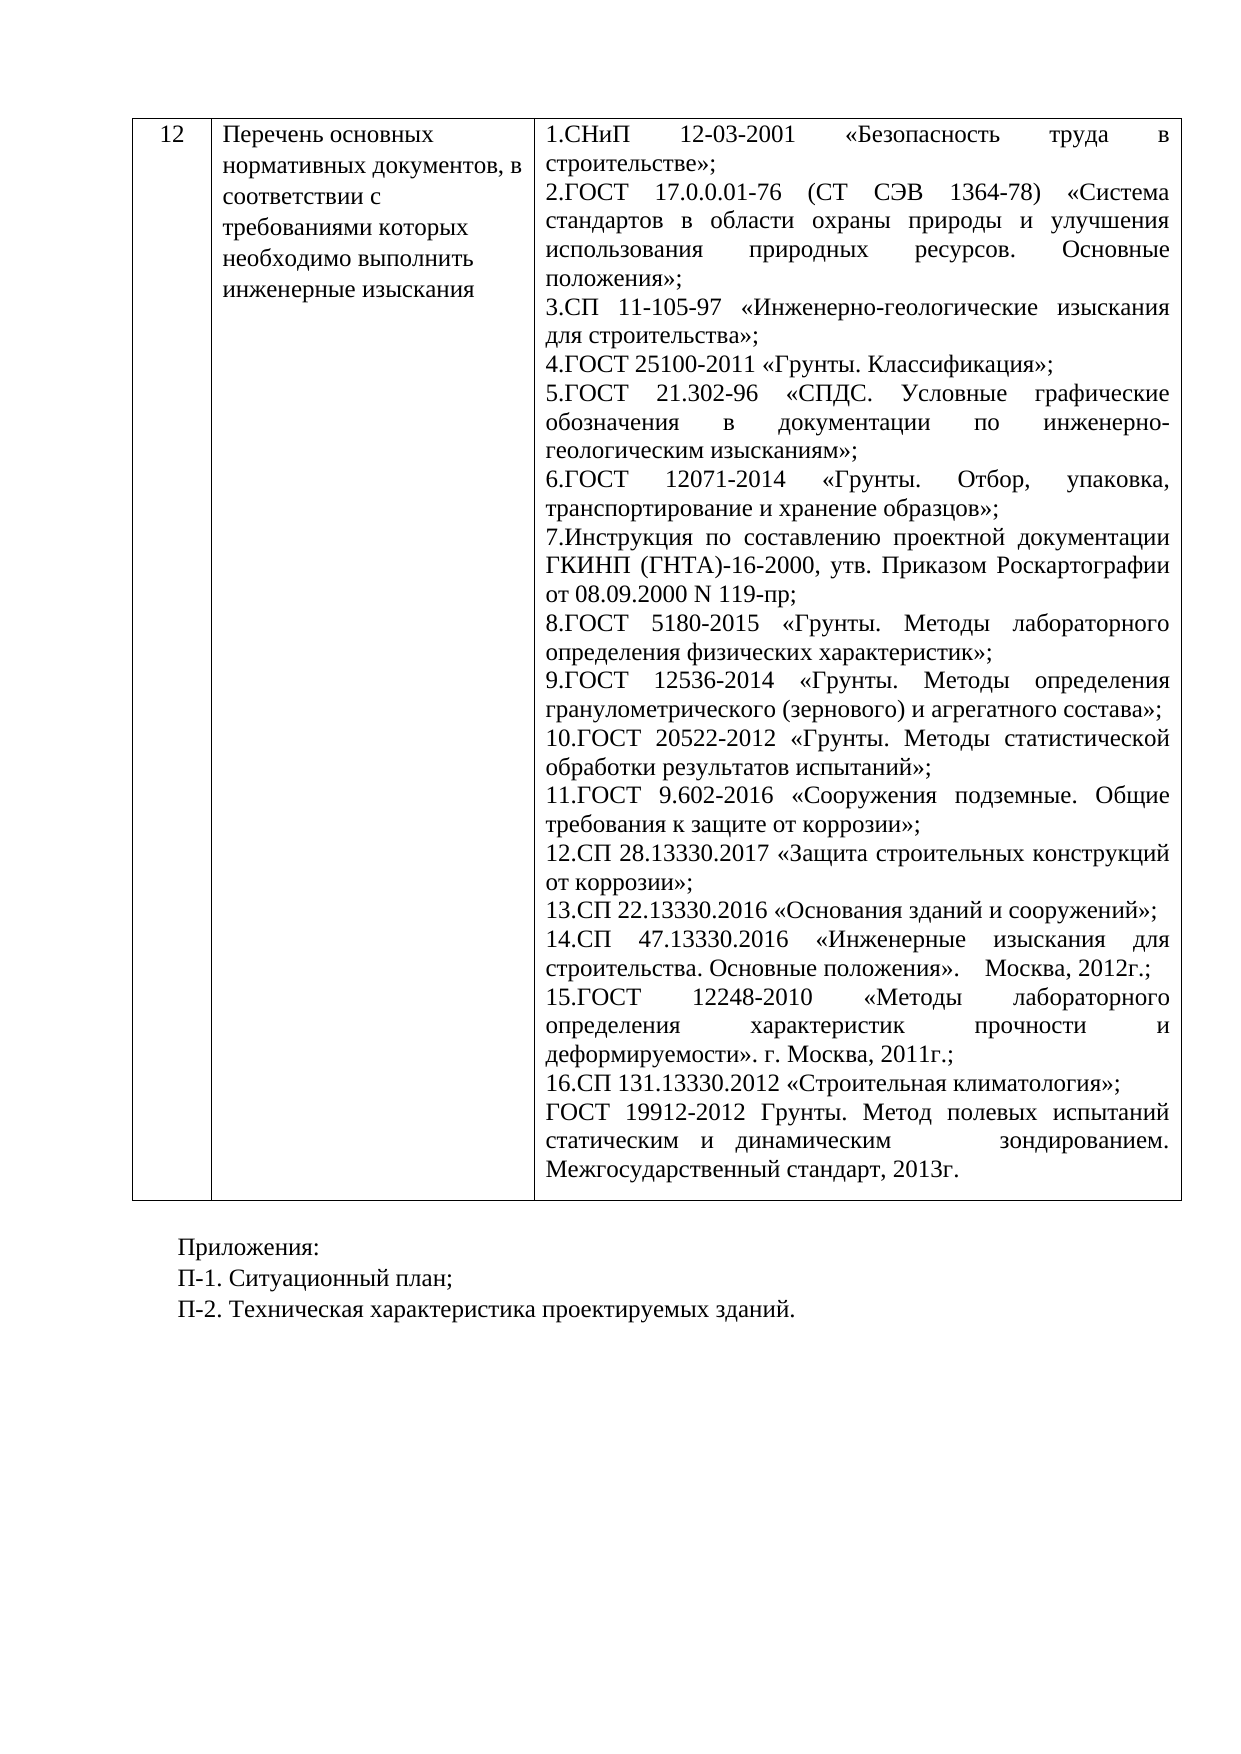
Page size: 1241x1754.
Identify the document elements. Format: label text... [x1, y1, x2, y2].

table_cell 1.СНиП 12-03-2001 «Безопасность труда в строительстве»; 2.ГОСТ 17.0.0.01-76 (СТ СЭВ 1364-78) «Система стандартов в области охраны природы и улучшения использования природных ресурсов. Основные положения»; 3.СП 11-105-97 «Инженерно-геологические изыскания для строительства»; 4.ГОСТ 25100-2011 «Грунты. Классификация»; 5.ГОСТ 21.302-96 «СПДС. Условные графические обозначения в документации по инженерно-геологическим изысканиям»; 6.ГОСТ 12071-2014 «Грунты. Отбор, упаковка, транспортирование и хранение образцов»; 7.Инструкция по составлению проектной документации ГКИНП (ГНТА)-16-2000, утв. Приказом Роскартографии от 08.09.2000 N 119-пр; 8.ГОСТ 5180-2015 «Грунты. Методы лабораторного определения физических характеристик»; 9.ГОСТ 12536-2014 «Грунты. Методы определения гранулометрического (зернового) и агрегатного состава»; 10.ГОСТ 20522-2012 «Грунты. Методы статистической обработки результатов испытаний»; 11.ГОСТ 9.602-2016 «Сооружения подземные. Общие требования к защите от коррозии»; 12.СП 28.13330.2017 «Защита строительных конструкций от коррозии»; 13.СП 22.13330.2016 «Основания зданий и сооружений»; 14.СП 47.13330.2016 «Инженерные изыскания для строительства. Основные положения». Москва, 2012г.; 15.ГОСТ 12248-2010 «Методы лабораторного определения характеристик прочности и деформируемости». г. Москва, 2011г.; 16.СП 131.13330.2012 «Строительная климатология»; ГОСТ 19912-2012 Грунты. Метод полевых испытаний статическим и динамическим зондированием. Межгосударственный стандарт, 2013г. [535, 119, 1181, 1199]
table_cell 12 [133, 119, 211, 1199]
text Приложения: П-1. Ситуационный план; П-2. Техническая характеристика проектируемых зданий. [177, 1201, 945, 1322]
table_cell Перечень основных нормативных документов, в соответствии с требованиями которых необходимо выполнить инженерные изыскания [212, 119, 534, 1199]
